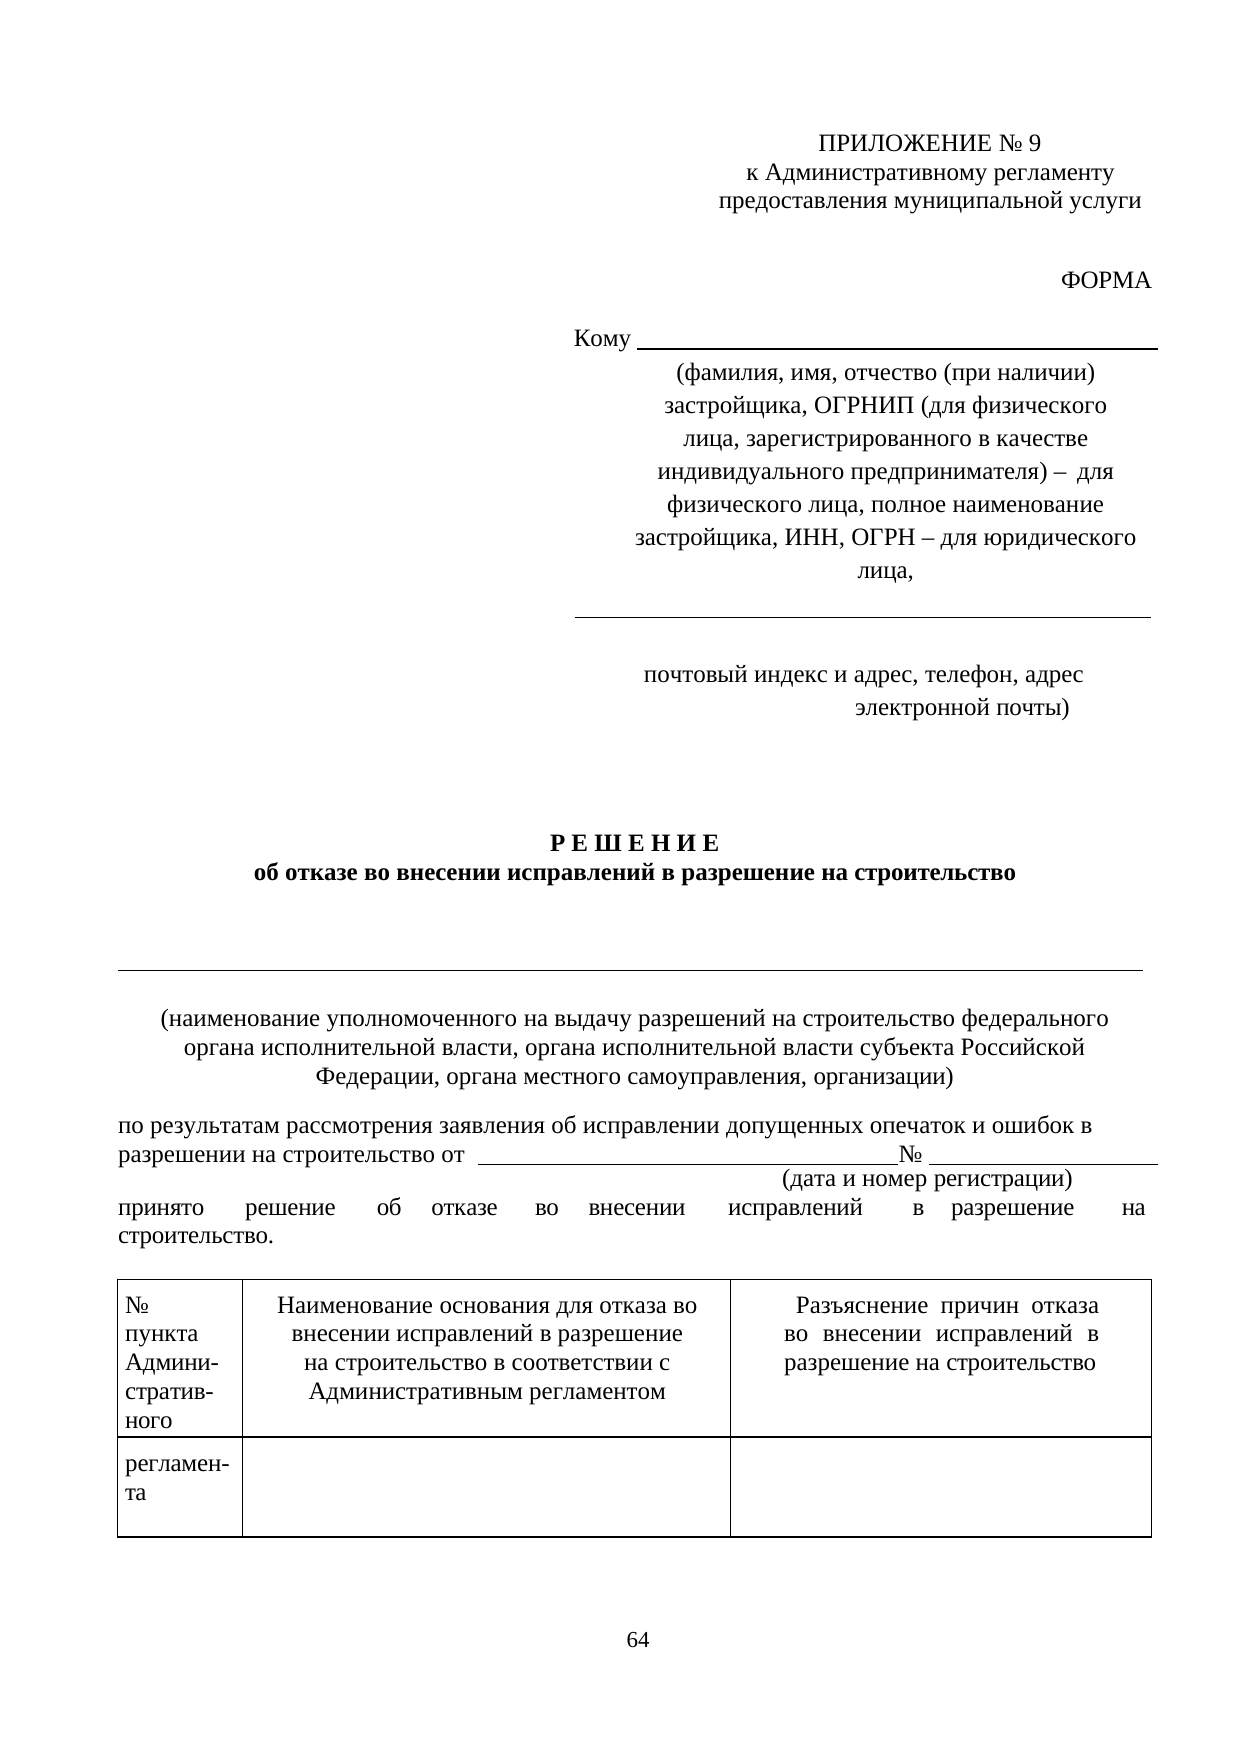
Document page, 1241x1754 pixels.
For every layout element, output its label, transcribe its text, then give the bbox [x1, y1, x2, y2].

table_header [731, 1438, 1151, 1536]
text ПРИЛОЖЕНИЕ № 9 [719, 128, 1141, 157]
table_header регламен- та [118, 1438, 242, 1536]
subtitle об отказе во внесении исправлений в разрешение на строительство [128, 857, 1141, 886]
table_header [243, 1438, 730, 1536]
text Кому [573, 323, 1169, 352]
table_header Наименование основания для отказа во внесении исправлений в разрешение на строительство в соответствии с Административным регламентом [243, 1280, 730, 1436]
text (наименование уполномоченного на выдачу разрешений на строительство федерального органа исполнительной власти, органа исполнительной власти субъекта Российской Федерации, органа местного самоуправления, организации) [128, 1003, 1141, 1089]
table_header № пункта Админи- стратив- ного [118, 1280, 242, 1436]
text ФОРМА [106, 266, 1152, 294]
table_header Разъяснение причин отказа во внесении исправлений в разрешение на строительство [731, 1280, 1151, 1436]
text принято решение об отказе во внесении исправлений в разрешение на строительство. [118, 1192, 1151, 1249]
text по результатам рассмотрения заявления об исправлении допущенных опечаток и ошибок в разрешении на строительство от № [118, 1110, 1158, 1168]
subtitle Р Е Ш Е Н И Е [128, 828, 1141, 857]
text почтовый индекс и адрес, телефон, адрес электронной почты) [644, 659, 1152, 721]
text (дата и номер регистрации) [782, 1168, 1169, 1192]
text (фамилия, имя, отчество (при наличии) застройщика, ОГРНИП (для физического лица, зарегистрированного в качестве индивидуального предпринимателя) – для физического лица, полное наименование застройщика, ИНН, ОГРН – для юридического лица, [633, 357, 1138, 584]
text к Административному регламенту предоставления муниципальной услуги [711, 157, 1149, 214]
